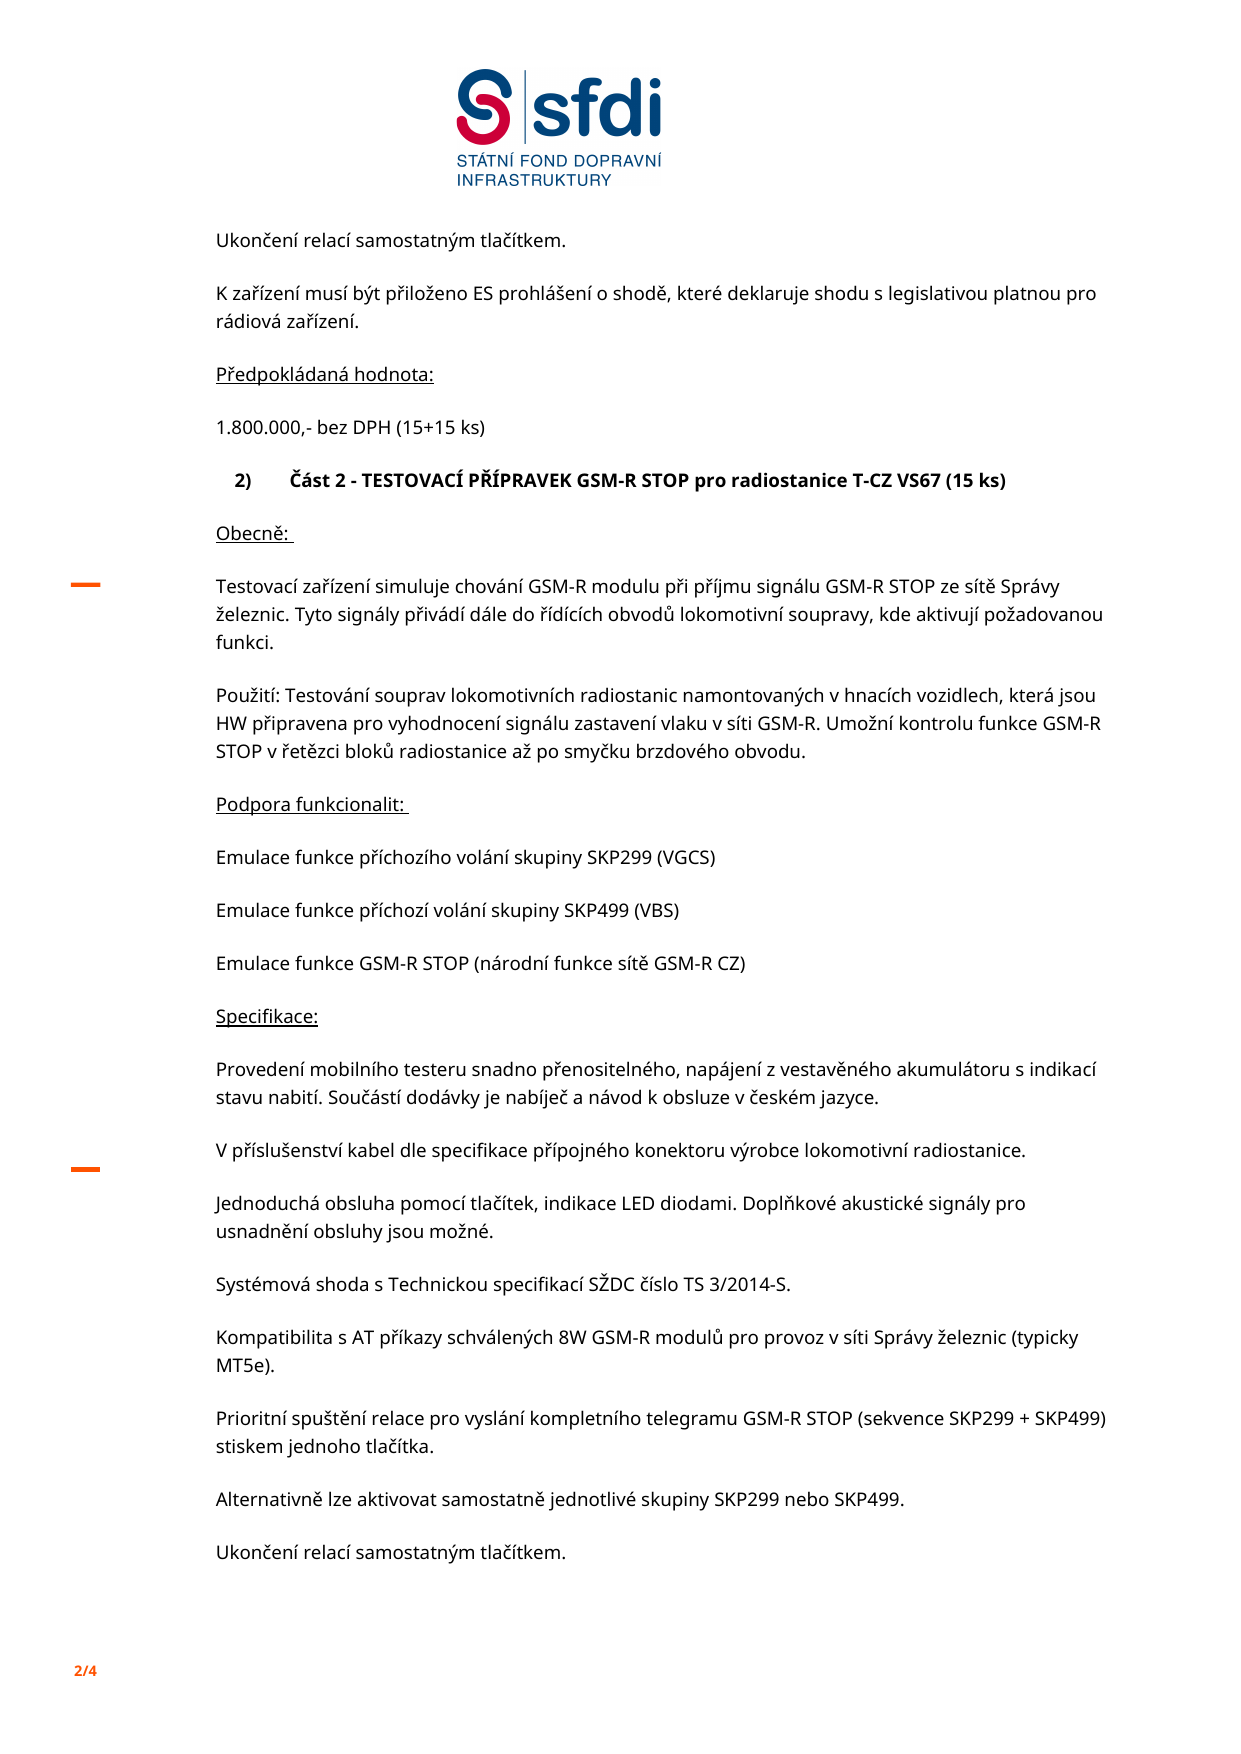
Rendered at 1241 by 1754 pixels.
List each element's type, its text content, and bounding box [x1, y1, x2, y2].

text Emulace funkce příchozí volání skupiny SKP499 (VBS) [216, 897, 1122, 923]
text Emulace funkce GSM-R STOP (národní funkce sítě GSM-R CZ) [216, 950, 1122, 976]
text Ukončení relací samostatným tlačítkem. [216, 227, 1122, 252]
text Provedení mobilního testeru snadno přenositelného, napájení z vestavěného akumulátoru s indikací stavu nabití. Součástí dodávky je nabíječ a návod k obsluze v českém jazyce. [216, 1056, 1122, 1110]
text Specifikace: [216, 1003, 1122, 1029]
text Emulace funkce příchozího volání skupiny SKP299 (VGCS) [216, 844, 1122, 870]
picture [456, 67, 662, 186]
text K zařízení musí být přiloženo ES prohlášení o shodě, které deklaruje shodu s legislativou platnou pro rádiová zařízení. [216, 280, 1122, 333]
text V příslušenství kabel dle specifikace přípojného konektoru výrobce lokomotivní radiostanice. [216, 1137, 1122, 1163]
text 2) Část 2 - TESTOVACÍ PŘÍPRAVEK GSM-R STOP pro radiostanice T-CZ VS67 (15 ks) [216, 467, 1122, 493]
text Podpora funkcionalit: [216, 791, 1122, 817]
text Testovací zařízení simuluje chování GSM-R modulu při příjmu signálu GSM-R STOP ze sítě Správy železnic. Tyto signály přivádí dále do řídících obvodů lokomotivní soupravy, kde aktivují požadovanou funkci. [216, 573, 1122, 655]
text Systémová shoda s Technickou specifikací SŽDC číslo TS 3/2014-S. [216, 1271, 1122, 1297]
text Kompatibilita s AT příkazy schválených 8W GSM-R modulů pro provoz v síti Správy železnic (typicky MT5e). [216, 1324, 1122, 1378]
text Prioritní spuštění relace pro vyslání kompletního telegramu GSM-R STOP (sekvence SKP299 + SKP499) stiskem jednoho tlačítka. [216, 1406, 1122, 1459]
text Použití: Testování souprav lokomotivních radiostanic namontovaných v hnacích vozidlech, která jsou HW připravena pro vyhodnocení signálu zastavení vlaku v síti GSM-R. Umožní kontrolu funkce GSM-R STOP v řetězci bloků radiostanice až po smyčku brzdového obvodu. [216, 682, 1122, 764]
text Obecně: [216, 520, 1122, 546]
text Jednoduchá obsluha pomocí tlačítek, indikace LED diodami. Doplňkové akustické signály pro usnadnění obsluhy jsou možné. [216, 1190, 1122, 1244]
text 1.800.000,- bez DPH (15+15 ks) [216, 414, 1122, 439]
text Předpokládaná hodnota: [216, 361, 1122, 387]
text Alternativně lze aktivovat samostatně jednotlivé skupiny SKP299 nebo SKP499. [216, 1487, 1122, 1512]
text Ukončení relací samostatným tlačítkem. [216, 1539, 1122, 1565]
